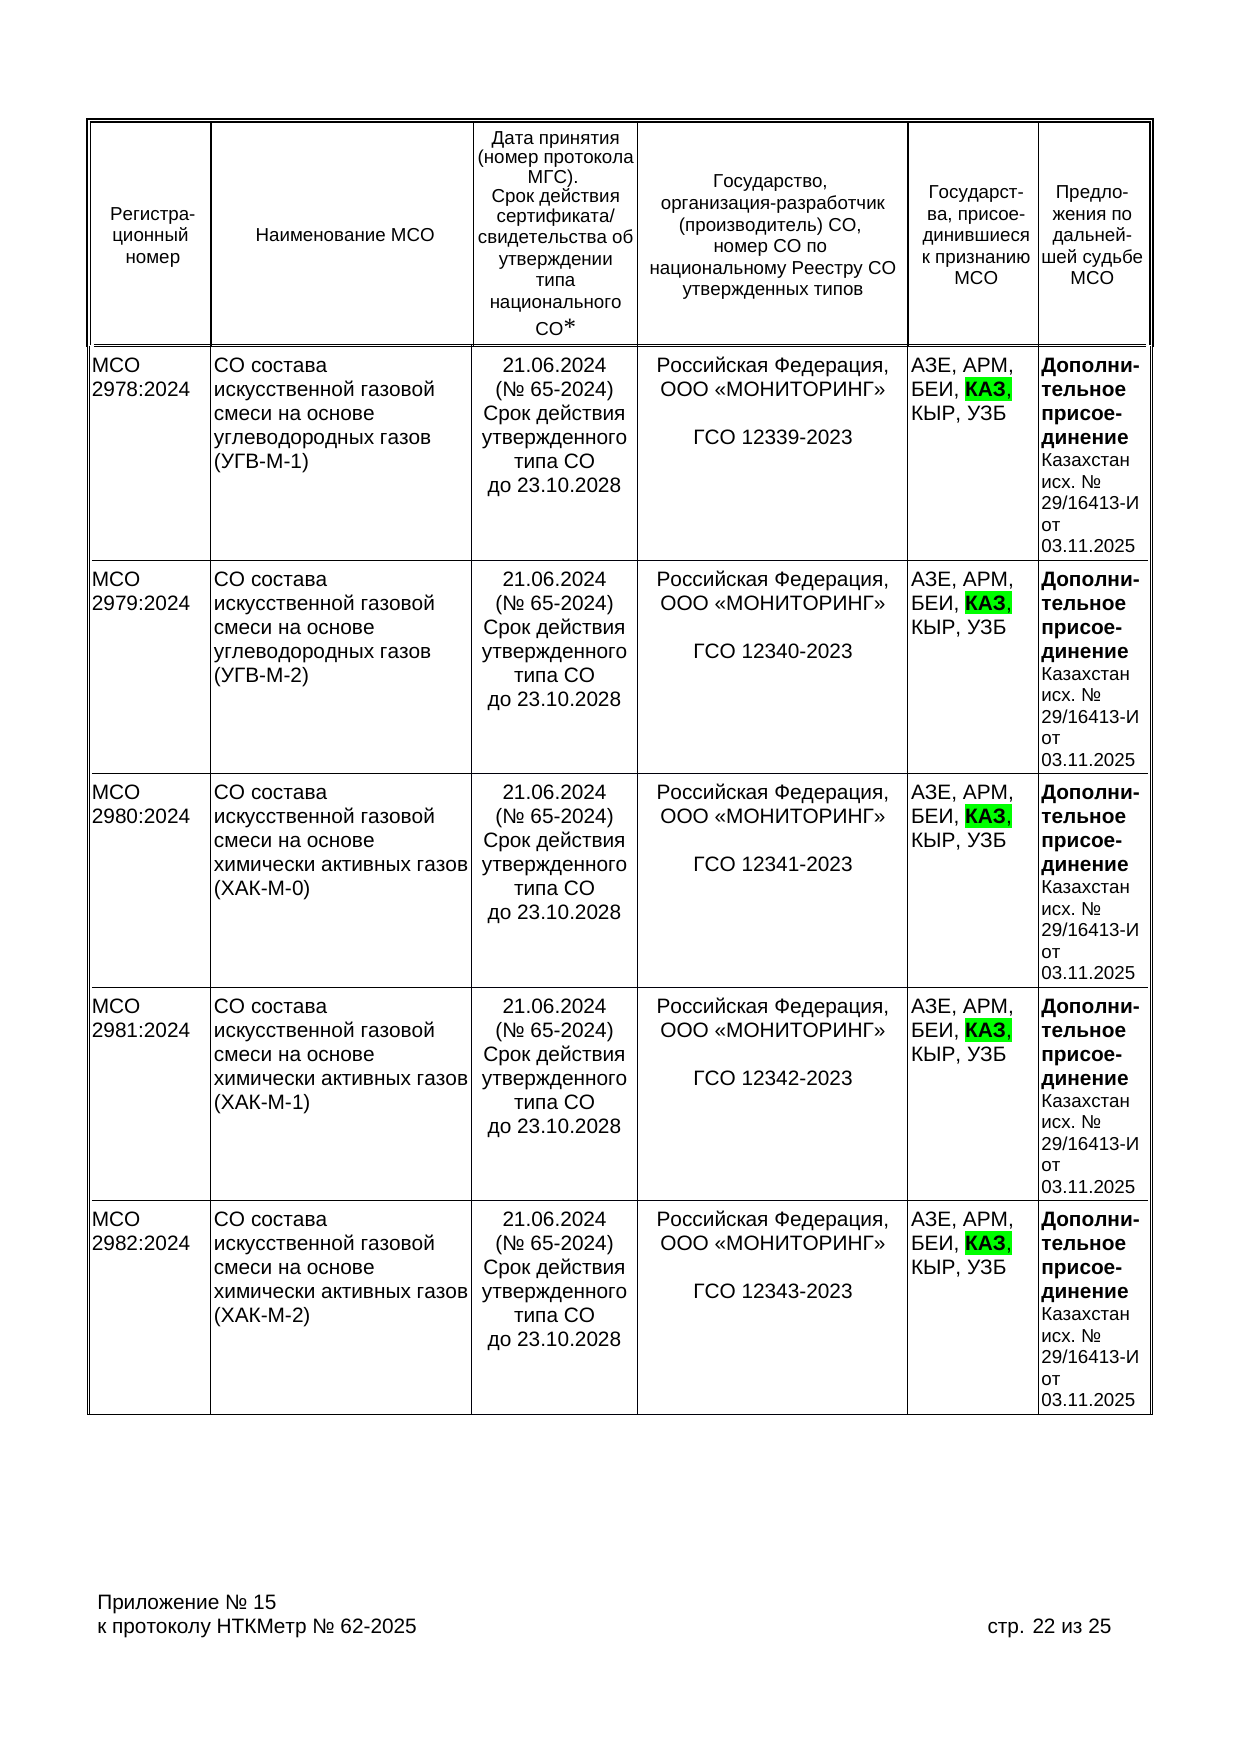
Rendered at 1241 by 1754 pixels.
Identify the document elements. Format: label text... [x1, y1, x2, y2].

table_cell 21.06.2024 (№ 65-2024) Срок действия утвержденного типа СО до 23.10.2028 [472, 1201, 637, 1414]
table_cell Российская Федерация, ООО «МОНИТОРИНГ» ГСО 12343-2023 [638, 1201, 907, 1414]
table_header Государство, организация-разработчик (производитель) СО, номер СО по национальному Реестру СО утвержденных типов [638, 123, 907, 344]
table_cell АЗЕ, АРМ, БЕИ, КАЗ, КЫР, УЗБ [908, 1201, 1038, 1414]
table_header Регистра-ционный номер [91, 123, 210, 344]
table_cell Дополни-тельное присое-динение Казахстан исх. № 29/16413-И от 03.11.2025 [1039, 987, 1150, 1200]
table_cell АЗЕ, АРМ, БЕИ, КАЗ, КЫР, УЗБ [908, 347, 1038, 559]
table_cell Дополни-тельное присое-динение Казахстан исх. № 29/16413-И от 03.11.2025 [1039, 560, 1150, 773]
table_cell АЗЕ, АРМ, БЕИ, КАЗ, КЫР, УЗБ [908, 988, 1038, 1200]
table_cell 21.06.2024 (№ 65-2024) Срок действия утвержденного типа СО до 23.10.2028 [472, 988, 637, 1200]
table_cell МСО 2978:2024 [89, 344, 210, 559]
table_cell 21.06.2024 (№ 65-2024) Срок действия утвержденного типа СО до 23.10.2028 [472, 774, 637, 987]
table_cell 21.06.2024 (№ 65-2024) Срок действия утвержденного типа СО до 23.10.2028 [472, 561, 637, 773]
table_cell Российская Федерация, ООО «МОНИТОРИНГ» ГСО 12339-2023 [638, 347, 907, 559]
table_cell СО состава искусственной газовой смеси на основе химически активных газов (ХАК-М-1) [211, 988, 471, 1200]
table_cell МСО 2979:2024 [90, 560, 210, 773]
table_cell СО состава искусственной газовой смеси на основе химически активных газов (ХАК-М-2) [211, 1201, 471, 1414]
table_cell СО состава искусственной газовой смеси на основе химически активных газов (ХАК-М-0) [211, 774, 471, 987]
table_cell 21.06.2024 (№ 65-2024) Срок действия утвержденного типа СО до 23.10.2028 [472, 347, 637, 559]
table_cell Российская Федерация, ООО «МОНИТОРИНГ» ГСО 12341-2023 [638, 774, 907, 987]
table_cell МСО 2981:2024 [90, 987, 210, 1200]
table_cell Дополни-тельное присое-динение Казахстан исх. № 29/16413-И от 03.11.2025 [1039, 773, 1150, 987]
table_cell АЗЕ, АРМ, БЕИ, КАЗ, КЫР, УЗБ [908, 774, 1038, 987]
table_header Предло-жения по дальней- шей судьбе МСО [1039, 123, 1149, 344]
table_cell АЗЕ, АРМ, БЕИ, КАЗ, КЫР, УЗБ [908, 561, 1038, 773]
table_cell МСО 2980:2024 [90, 773, 210, 987]
table_cell Дополни-тельное присое-динение Казахстан исх. № 29/16413-И от 03.11.2025 [1039, 344, 1152, 559]
table_cell СО состава искусственной газовой смеси на основе углеводородных газов (УГВ-М-1) [211, 347, 471, 559]
table_cell Дополни-тельное присое-динение Казахстан исх. № 29/16413-И от 03.11.2025 [1039, 1200, 1150, 1414]
table_header Государст-ва, присое-динившиеся к признанию МСО [909, 123, 1038, 344]
table_cell Российская Федерация, ООО «МОНИТОРИНГ» ГСО 12340-2023 [638, 561, 907, 773]
table_header Наименование МСО [212, 123, 473, 344]
table_cell МСО 2982:2024 [90, 1200, 210, 1414]
table_header Дата принятия (номер протокола МГС). Срок действия сертификата/ свидетельства об утверждении типа национального СО* [474, 123, 637, 344]
table_cell Российская Федерация, ООО «МОНИТОРИНГ» ГСО 12342-2023 [638, 988, 907, 1200]
table_cell СО состава искусственной газовой смеси на основе углеводородных газов (УГВ-М-2) [211, 561, 471, 773]
